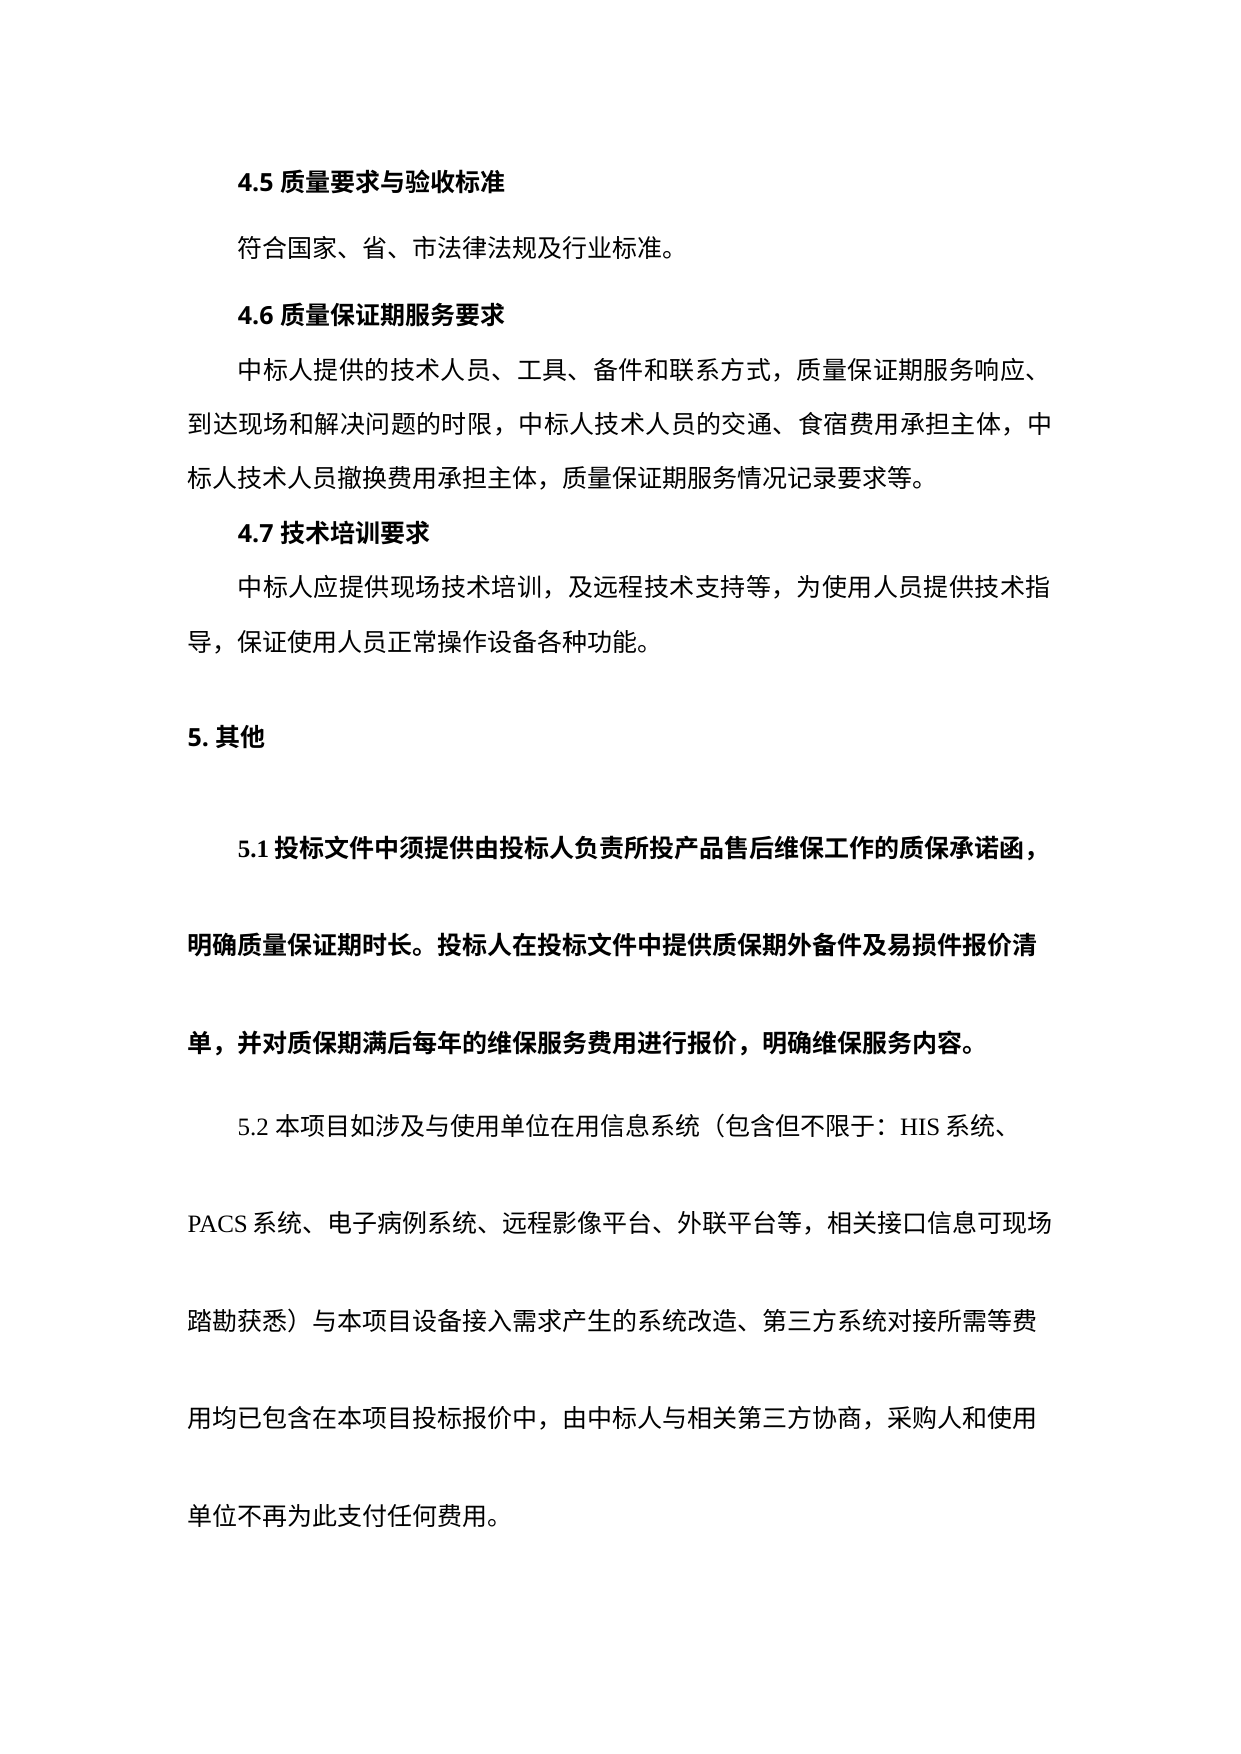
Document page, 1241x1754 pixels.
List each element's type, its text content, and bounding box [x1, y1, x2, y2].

subtitle 5. 其他 [187, 703, 1053, 768]
text 4.7 技术培训要求 [187, 513, 1053, 549]
text 中标人提供的技术人员、工具、备件和联系方式，质量保证期服务响应、到达现场和解决问题的时限，中标人技术人员的交通、食宿费用承担主体，中标人技术人员撤换费用承担主体，质量保证期服务情况记录要求等。 [187, 350, 1053, 495]
text 4.5 质量要求与验收标准 [187, 162, 1053, 198]
text 中标人应提供现场技术培训，及远程技术支持等，为使用人员提供技术指导，保证使用人员正常操作设备各种功能。 [187, 568, 1053, 658]
text 4.6 质量保证期服务要求 [187, 296, 1053, 332]
text 5.2 本项目如涉及与使用单位在用信息系统（包含但不限于：HIS系统、PACS系统、电子病例系统、远程影像平台、外联平台等，相关接口信息可现场踏勘获悉）与本项目设备接入需求产生的系统改造、第三方系统对接所需等费用均已包含在本项目投标报价中，由中标人与相关第三方协商，采购人和使用单位不再为此支付任何费用。 [187, 1092, 1053, 1547]
text 5.1投标文件中须提供由投标人负责所投产品售后维保工作的质保承诺函，明确质量保证期时长。投标人在投标文件中提供质保期外备件及易损件报价清单，并对质保期满后每年的维保服务费用进行报价，明确维保服务内容。 [187, 814, 1053, 1074]
text 符合国家、省、市法律法规及行业标准。 [187, 229, 1053, 265]
